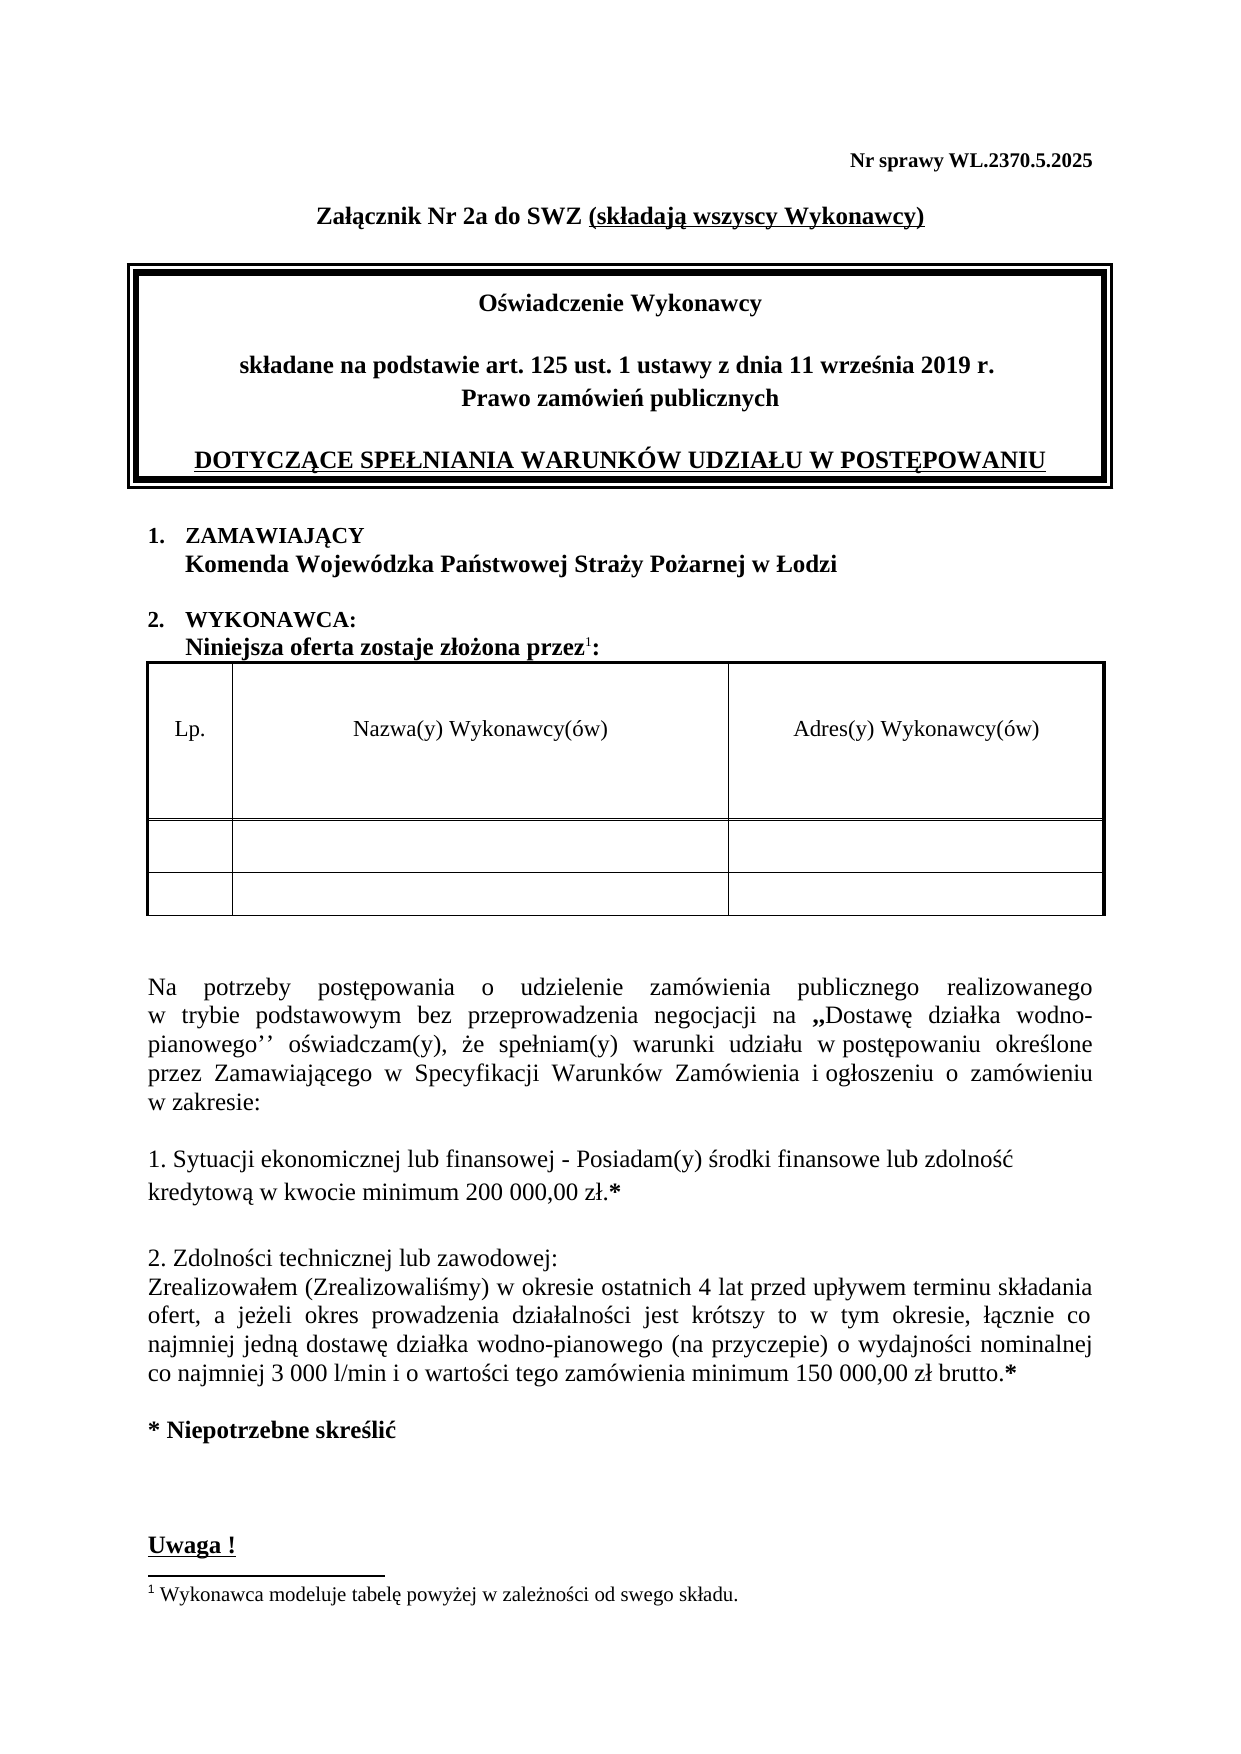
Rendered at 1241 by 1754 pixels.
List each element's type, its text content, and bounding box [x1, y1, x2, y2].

text Uwaga ! [148, 1531, 1093, 1559]
table_cell [729, 873, 1102, 915]
table_cell [233, 873, 728, 915]
text składane na podstawie art. 125 ust. 1 ustawy z dnia 11 września 2019 r. Prawo zamówień publicznych [139, 325, 1101, 412]
table_cell [149, 821, 232, 872]
text Oświadczenie Wykonawcy [130, 266, 1110, 317]
text Na potrzeby postępowania o udzielenie zamówienia publicznego realizowanego w trybie podstawowym bez przeprowadzenia negocjacji na ,,Dostawę działka wodno-pianowego’’ oświadczam(y), że spełniam(y) warunki udziału w postępowaniu określone przez Zamawiającego w Specyfikacji Warunków Zamówienia i ogłoszeniu o zamówieniu w zakresie: [148, 972, 1093, 1115]
text Zrealizowałem (Zrealizowaliśmy) w okresie ostatnich 4 lat przed upływem terminu składania ofert, a jeżeli okres prowadzenia działalności jest krótszy to w tym okresie, łącznie co najmniej jedną dostawę działka wodno-pianowego (na przyczepie) o wydajności nominalnej co najmniej 3 000 l/min i o wartości tego zamówienia minimum 150 000,00 zł brutto.* [148, 1272, 1093, 1387]
table_header Nazwa(y) Wykonawcy(ów) [233, 664, 728, 817]
table_header Lp. [149, 664, 232, 817]
text DOTYCZĄCE SPEŁNIANIA WARUNKÓW UDZIAŁU W POSTĘPOWANIU [130, 421, 1110, 486]
list Niniejsza oferta zostaje złożona przez: [185, 632, 1093, 661]
list ZAMAWIAJĄCY [148, 522, 1088, 549]
list WYKONAWCA: [147, 606, 1088, 632]
list Komenda Wojewódzka Państwowej Straży Pożarnej w Łodzi [185, 549, 1093, 577]
table_cell [729, 821, 1102, 872]
table_cell [233, 821, 728, 872]
text 2. Zdolności technicznej lub zawodowej: [148, 1243, 1093, 1272]
text Nr sprawy WL.2370.5.2025 [148, 148, 1093, 172]
table_header Adres(y) Wykonawcy(ów) [729, 664, 1102, 817]
text Załącznik Nr 2a do SWZ (składają wszyscy Wykonawcy) [148, 201, 1093, 230]
text 1. Sytuacji ekonomicznej lub finansowej - Posiadam(y) środki finansowe lub zdolność kredytową w kwocie minimum 200 000,00 zł.* [148, 1144, 1093, 1206]
table_cell [149, 873, 232, 915]
text * Niepotrzebne skreślić [148, 1416, 1093, 1444]
